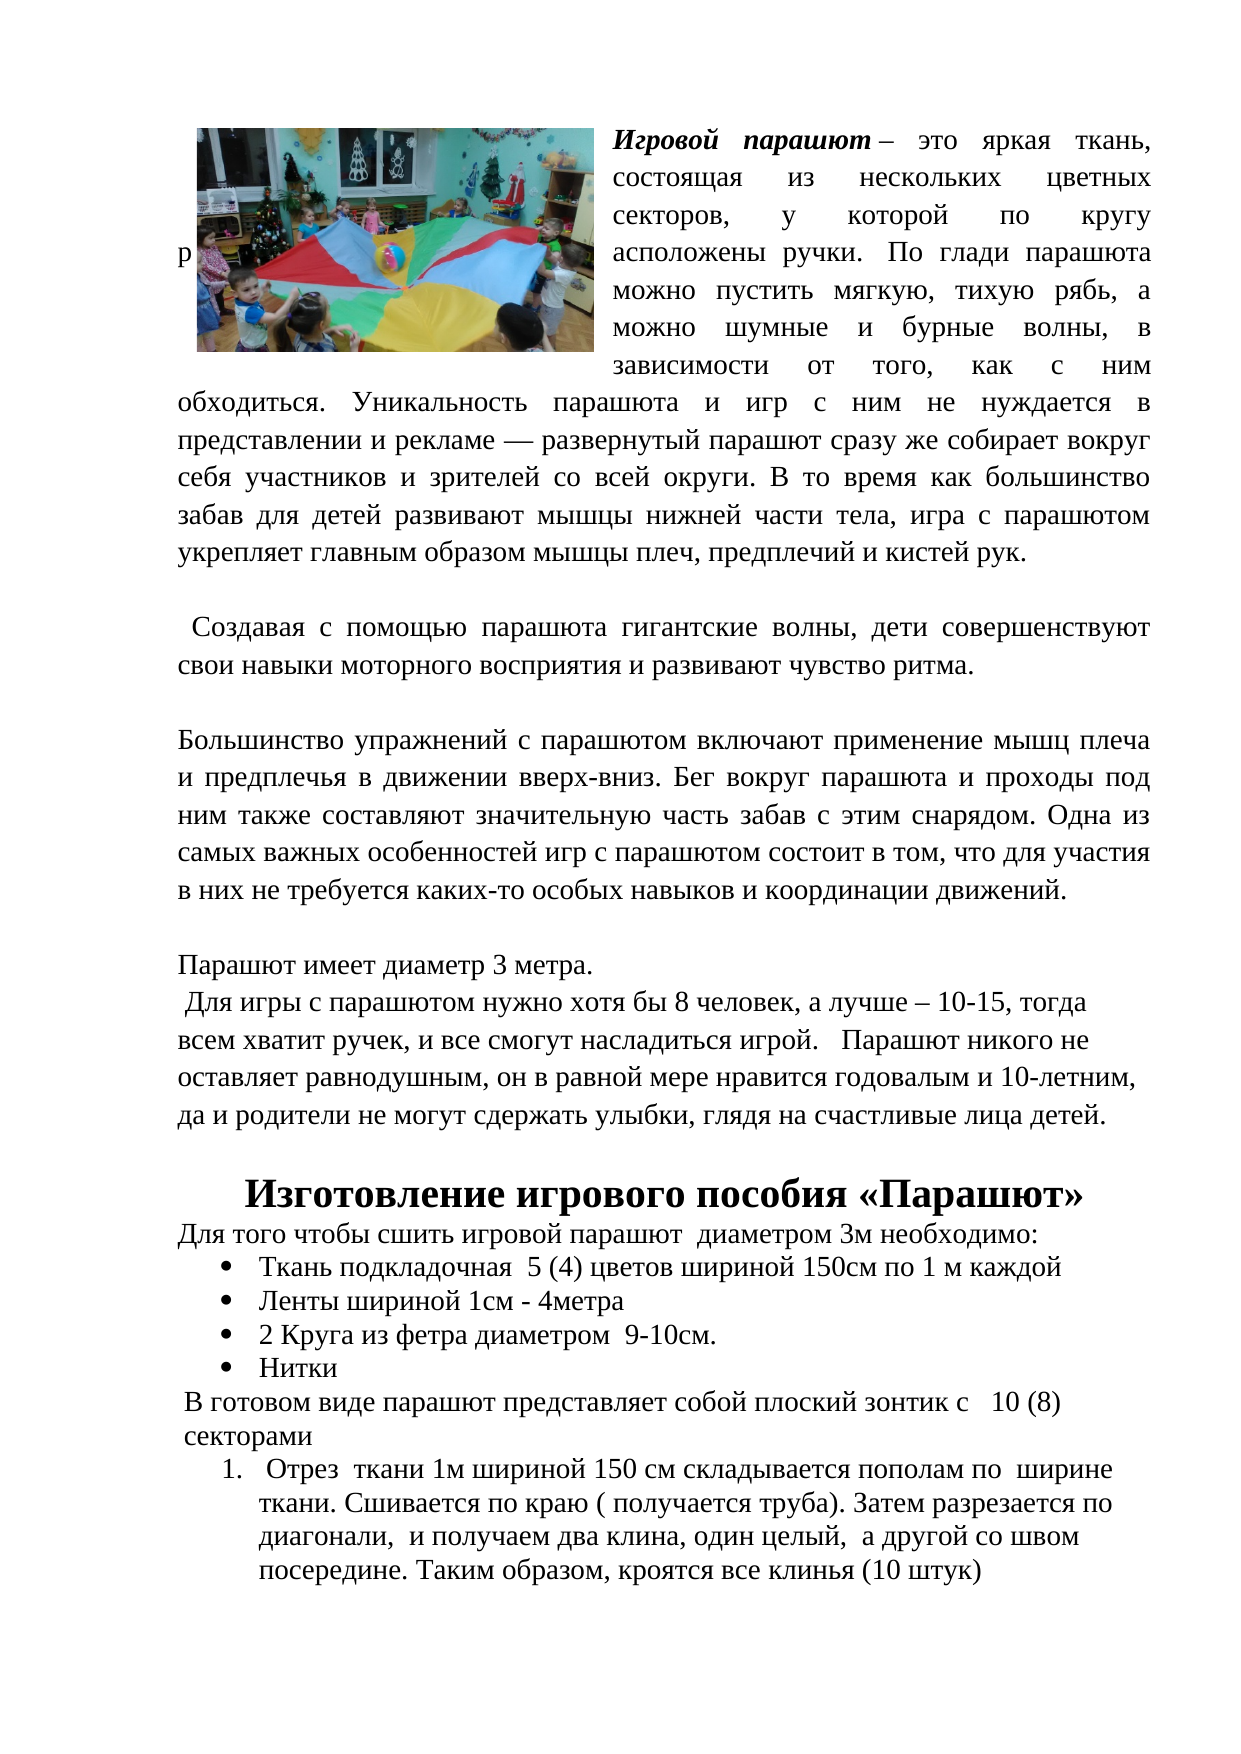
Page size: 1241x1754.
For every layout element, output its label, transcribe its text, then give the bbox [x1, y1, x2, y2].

list Ткань подкладочная 5 (4) цветов шириной 150см по 1 м каждой [221, 1249, 1152, 1283]
list Ленты шириной 1см - 4метра [221, 1283, 1152, 1317]
text Создавая с помощью парашюта гигантские волны, дети совершенствуют свои навыки моторного восприятия и развивают чувство ритма. [177, 606, 1152, 681]
text Игровой парашют – это яркая ткань, состоящая из нескольких цветных секторов, у которой по кругу расположены ручки. По глади парашюта можно пустить мягкую, тихую рябь, а можно шумные и бурные волны, в зависимости от того, как с ним обходиться. Уникальность парашюта и игр с ним не нуждается в представлении и рекламе — развернутый парашют сразу же собирает вокруг себя участников и зрителей со всей округи. В то время как большинство забав для детей развивают мышцы нижней части тела, игра с парашютом укрепляет главным образом мышцы плеч, предплечий и кистей рук. [177, 118, 1152, 568]
list Нитки [221, 1351, 1152, 1384]
text Изготовление игрового пособия «Парашют» [177, 1168, 1152, 1216]
text В готовом виде парашют представляет собой плоский зонтик с 10 (8) секторами [183, 1384, 1152, 1451]
list 2 Круга из фетра диаметром 9-10см. [221, 1317, 1152, 1351]
text Большинство упражнений с парашютом включают применение мышц плеча и предплечья в движении вверх-вниз. Бег вокруг парашюта и проходы под ним также составляют значительную часть забав с этим снарядом. Одна из самых важных особенностей игр с парашютом состоит в том, что для участия в них не требуется каких-то особых навыков и координации движений. [177, 718, 1152, 906]
text Для того чтобы сшить игровой парашют диаметром 3м необходимо: [177, 1216, 1152, 1249]
list Отрез ткани 1м шириной 150 см складывается пополам по ширине ткани. Сшивается по краю ( получается труба). Затем разрезается по диагонали, и получаем два клина, один целый, а другой со швом посередине. Таким образом, кроятся все клинья (10 штук) [221, 1451, 1152, 1585]
picture [196, 128, 594, 352]
text Парашют имеет диаметр 3 метра. Для игры с парашютом нужно хотя бы 8 человек, а лучше – 10-15, тогда всем хватит ручек, и все смогут насладиться игрой. Парашют никого не оставляет равнодушным, он в равной мере нравится годовалым и 10-летним, да и родители не могут сдержать улыбки, глядя на счастливые лица детей. [177, 943, 1152, 1131]
